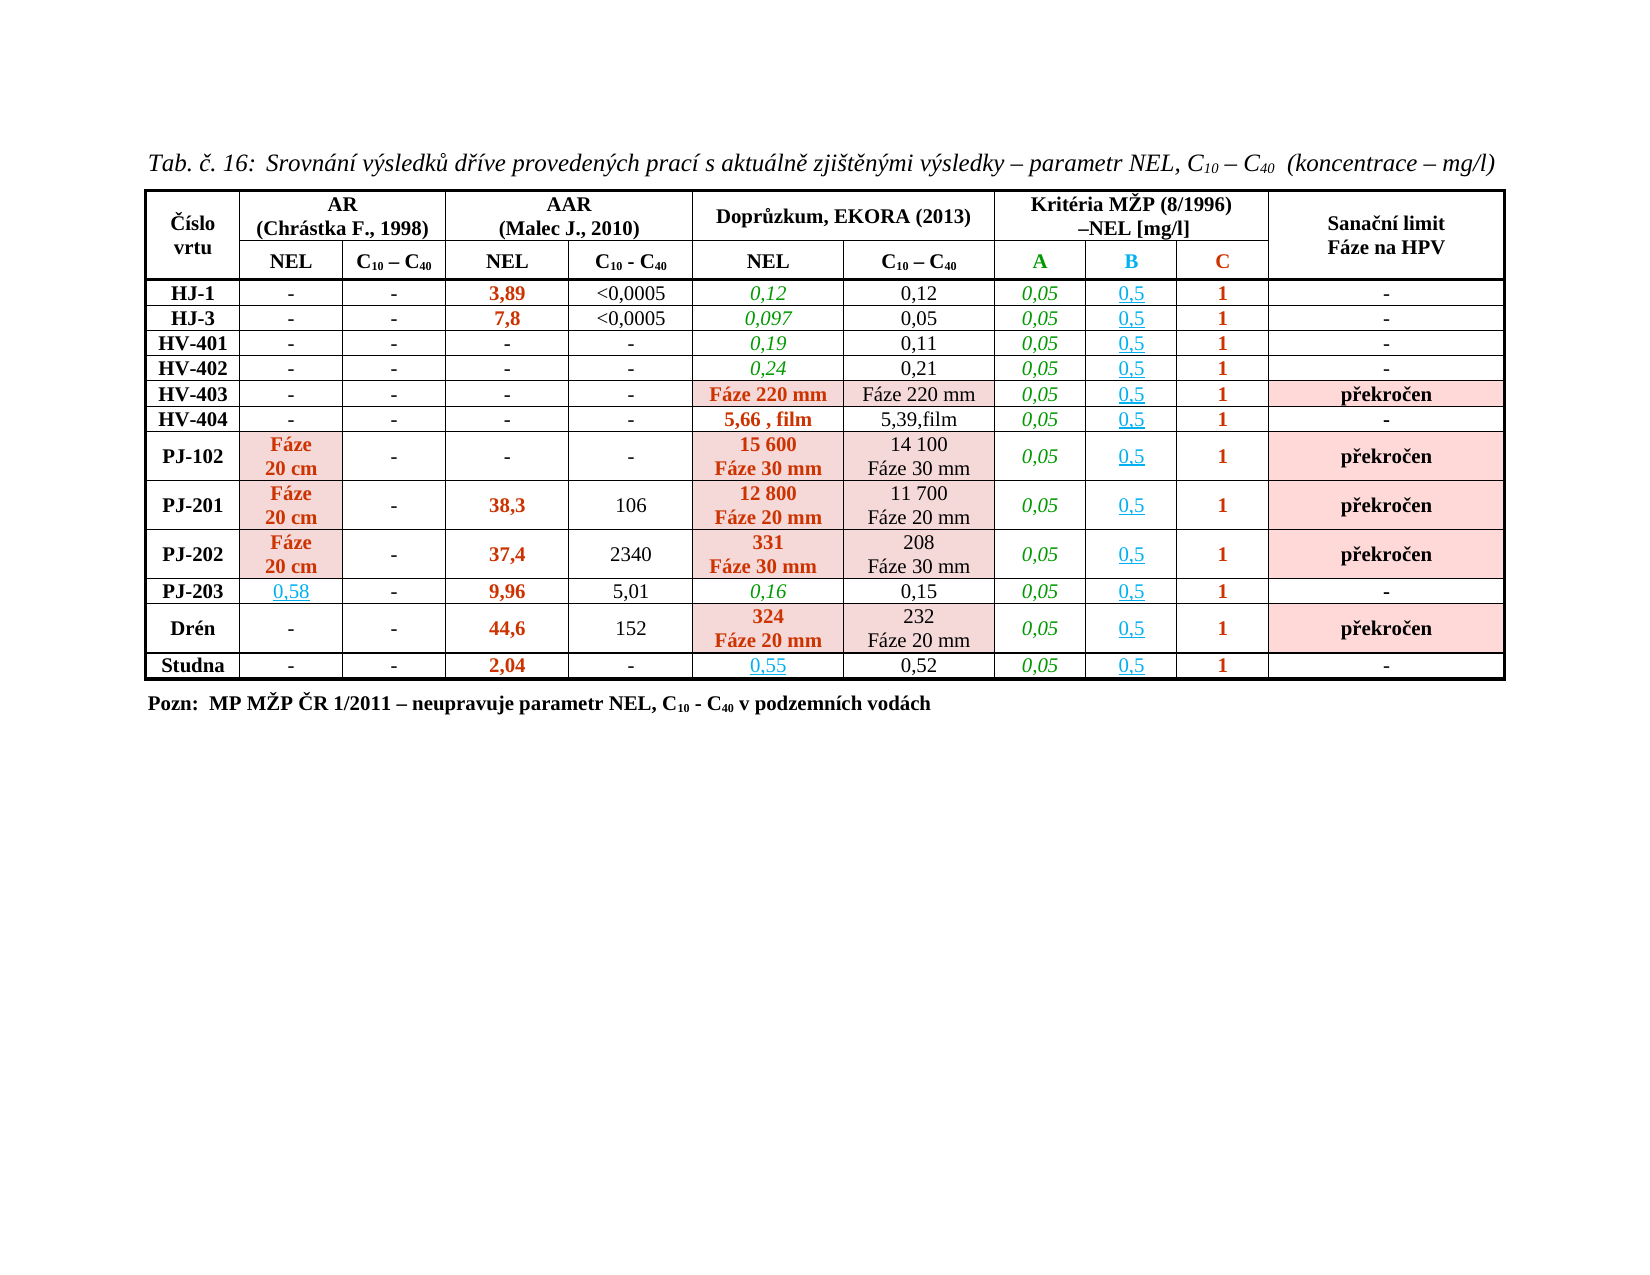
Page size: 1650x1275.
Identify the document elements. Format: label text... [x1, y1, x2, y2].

table_cell 0,5 [1086, 432, 1176, 480]
text Srovnání výsledků dříve provedených prací s aktuálně zjištěnými výsledky – parametr NEL, C10 – C40 (koncentrace – mg/l) [148, 148, 1502, 176]
table_cell překročen [1269, 381, 1503, 406]
table_cell 0,05 [995, 356, 1085, 380]
table_cell 0,097 [693, 306, 843, 330]
table_cell překročen [1269, 432, 1503, 480]
table_cell 0,5 [1086, 530, 1176, 578]
table_cell 15 600 Fáze [693, 432, 843, 480]
table_cell 12 800 Fáze [693, 481, 843, 529]
table_cell 0,05 [995, 306, 1085, 330]
table_cell - [1269, 331, 1503, 355]
table_cell 9,96 [446, 579, 568, 603]
table_header Doprůzkum, EKORA (2013) [693, 192, 994, 240]
table_cell 1 [1177, 481, 1268, 529]
table_cell - [1269, 306, 1503, 330]
table_cell 0,05 [995, 331, 1085, 355]
table_cell - [240, 604, 342, 652]
table_cell 0,58 [240, 579, 342, 603]
table_cell C10 – C40 [343, 241, 445, 278]
table_cell 0,16 [693, 579, 843, 603]
table_cell HJ-3 [147, 306, 239, 330]
table_cell 0,05 [995, 579, 1085, 603]
table_cell - [1269, 579, 1503, 603]
table_cell - [569, 356, 692, 380]
table_cell 0,05 [844, 306, 994, 330]
table_cell Drén [147, 604, 239, 652]
table_cell PJ-201 [147, 481, 239, 529]
table_cell - [569, 432, 692, 480]
table_cell 0,5 [1086, 281, 1176, 305]
table_cell 0,15 [844, 579, 994, 603]
table_header Číslo vrtu [147, 192, 239, 278]
table_header Sanační limit Fáze na HPV [1269, 192, 1503, 278]
table_cell 11 700 Fáze [844, 481, 994, 529]
table_cell překročen [1269, 530, 1503, 578]
table_cell - [240, 331, 342, 355]
text Pozn: MP MŽP ČR 1/2011 – neupravuje parametr NEL, C10 - C40 v podzemních vodách [148, 691, 1502, 715]
table_cell - [569, 654, 692, 677]
table_cell 0,5 [1086, 654, 1176, 677]
table_cell 1 [1177, 530, 1268, 578]
table_cell 5,39,film [844, 407, 994, 431]
table_cell 208 Fáze [844, 530, 994, 578]
table_cell - [1269, 407, 1503, 431]
table_cell 0,5 [1086, 481, 1176, 529]
table_cell - [343, 381, 445, 406]
table_cell 0,05 [995, 281, 1085, 305]
table_cell 0,52 [844, 654, 994, 677]
picture [767, 658, 774, 665]
table_cell - [343, 306, 445, 330]
table_cell 0,21 [844, 356, 994, 380]
table_cell - [343, 281, 445, 305]
table_cell - [446, 331, 568, 355]
table_cell 0,05 [995, 604, 1085, 652]
table_cell - [569, 331, 692, 355]
table_cell - [569, 381, 692, 406]
table_cell 2340 [569, 530, 692, 578]
table_cell PJ-203 [147, 579, 239, 603]
table_cell - [343, 356, 445, 380]
table_cell - [240, 654, 342, 677]
table_cell 7,8 [446, 306, 568, 330]
table_cell - [1269, 356, 1503, 380]
table_cell PJ-102 [147, 432, 239, 480]
table_cell - [343, 654, 445, 677]
table_cell - [240, 381, 342, 406]
table_cell 1 [1177, 331, 1268, 355]
table_cell - [240, 356, 342, 380]
table_cell - [343, 604, 445, 652]
table_header Kritéria MŽP (8/1996) –NEL [mg/l] [995, 192, 1268, 240]
table_cell 1 [1177, 306, 1268, 330]
table_cell 38,3 [446, 481, 568, 529]
table_cell 1 [1177, 407, 1268, 431]
table_cell 5,66 , film [693, 407, 843, 431]
table_cell HV-401 [147, 331, 239, 355]
table_cell - [343, 481, 445, 529]
table_cell Fáze [693, 381, 843, 406]
table_cell 0,5 [1086, 331, 1176, 355]
table_cell 1 [1177, 432, 1268, 480]
table_cell 106 [569, 481, 692, 529]
table_cell 0,19 [693, 331, 843, 355]
table_cell 1 [1177, 281, 1268, 305]
table_cell <0,0005 [569, 306, 692, 330]
table_cell NEL [240, 241, 342, 278]
table_cell - [1269, 654, 1503, 677]
table_cell HJ-1 [147, 281, 239, 305]
table_cell 0,11 [844, 331, 994, 355]
table_cell 14 100 Fáze [844, 432, 994, 480]
table_cell C10 - C40 [569, 241, 692, 278]
table_cell 0,5 [1086, 579, 1176, 603]
table_cell Fáze [844, 381, 994, 406]
table_cell 0,05 [995, 530, 1085, 578]
table_header AR (Chrástka F., 1998) [240, 192, 445, 240]
table_cell NEL [693, 241, 843, 278]
table_cell 44,6 [446, 604, 568, 652]
table_cell 2,04 [446, 654, 568, 677]
table_cell 1 [1177, 654, 1268, 677]
table_cell - [240, 281, 342, 305]
table_cell překročen [1269, 481, 1503, 529]
table_cell - [343, 530, 445, 578]
table_cell překročen [1269, 604, 1503, 652]
table_cell - [446, 381, 568, 406]
table_cell 37,4 [446, 530, 568, 578]
table_cell - [343, 432, 445, 480]
table_cell Fáze [240, 432, 342, 480]
table_cell 152 [569, 604, 692, 652]
table_cell C [1177, 241, 1268, 278]
table_cell HV-403 [147, 381, 239, 406]
table_cell 0,24 [693, 356, 843, 380]
table_cell 0,05 [995, 654, 1085, 677]
table_cell PJ-202 [147, 530, 239, 578]
table_cell 0,05 [995, 432, 1085, 480]
table_cell HV-402 [147, 356, 239, 380]
table_cell 0,55 [693, 654, 843, 677]
table_cell Fáze [240, 481, 342, 529]
table_cell B [1086, 241, 1176, 278]
table_cell <0,0005 [569, 281, 692, 305]
table_cell 5,01 [569, 579, 692, 603]
table_cell - [446, 407, 568, 431]
table_cell 3,89 [446, 281, 568, 305]
table_cell 0,5 [1086, 381, 1176, 406]
table_cell NEL [446, 241, 568, 278]
table_cell 1 [1177, 381, 1268, 406]
table_cell 324 Fáze [693, 604, 843, 652]
table_cell - [569, 407, 692, 431]
table_cell 1 [1177, 356, 1268, 380]
table_cell - [446, 432, 568, 480]
table_cell - [343, 407, 445, 431]
table_header AAR (Malec J., 2010) [446, 192, 692, 240]
table_cell HV-404 [147, 407, 239, 431]
table_cell - [240, 306, 342, 330]
table_cell - [446, 356, 568, 380]
table_cell - [343, 579, 445, 603]
table_cell A [995, 241, 1085, 278]
table_cell - [240, 407, 342, 431]
table_cell 0,5 [1086, 604, 1176, 652]
table_cell 0,5 [1086, 407, 1176, 431]
table_cell 0,05 [995, 481, 1085, 529]
table_cell 331 Fáze [693, 530, 843, 578]
table_cell - [1269, 281, 1503, 305]
table_cell 1 [1177, 579, 1268, 603]
table_cell 0,12 [844, 281, 994, 305]
table_cell - [343, 331, 445, 355]
table_cell Fáze [240, 530, 342, 578]
table_cell 1 [1177, 604, 1268, 652]
table_cell 232 Fáze [844, 604, 994, 652]
table_cell 0,05 [995, 381, 1085, 406]
table_cell 0,12 [693, 281, 843, 305]
table_cell 0,5 [1086, 306, 1176, 330]
table_cell Studna [147, 654, 239, 677]
table_cell 0,05 [995, 407, 1085, 431]
table_cell C10 – C40 [844, 241, 994, 278]
table_cell 0,5 [1086, 356, 1176, 380]
